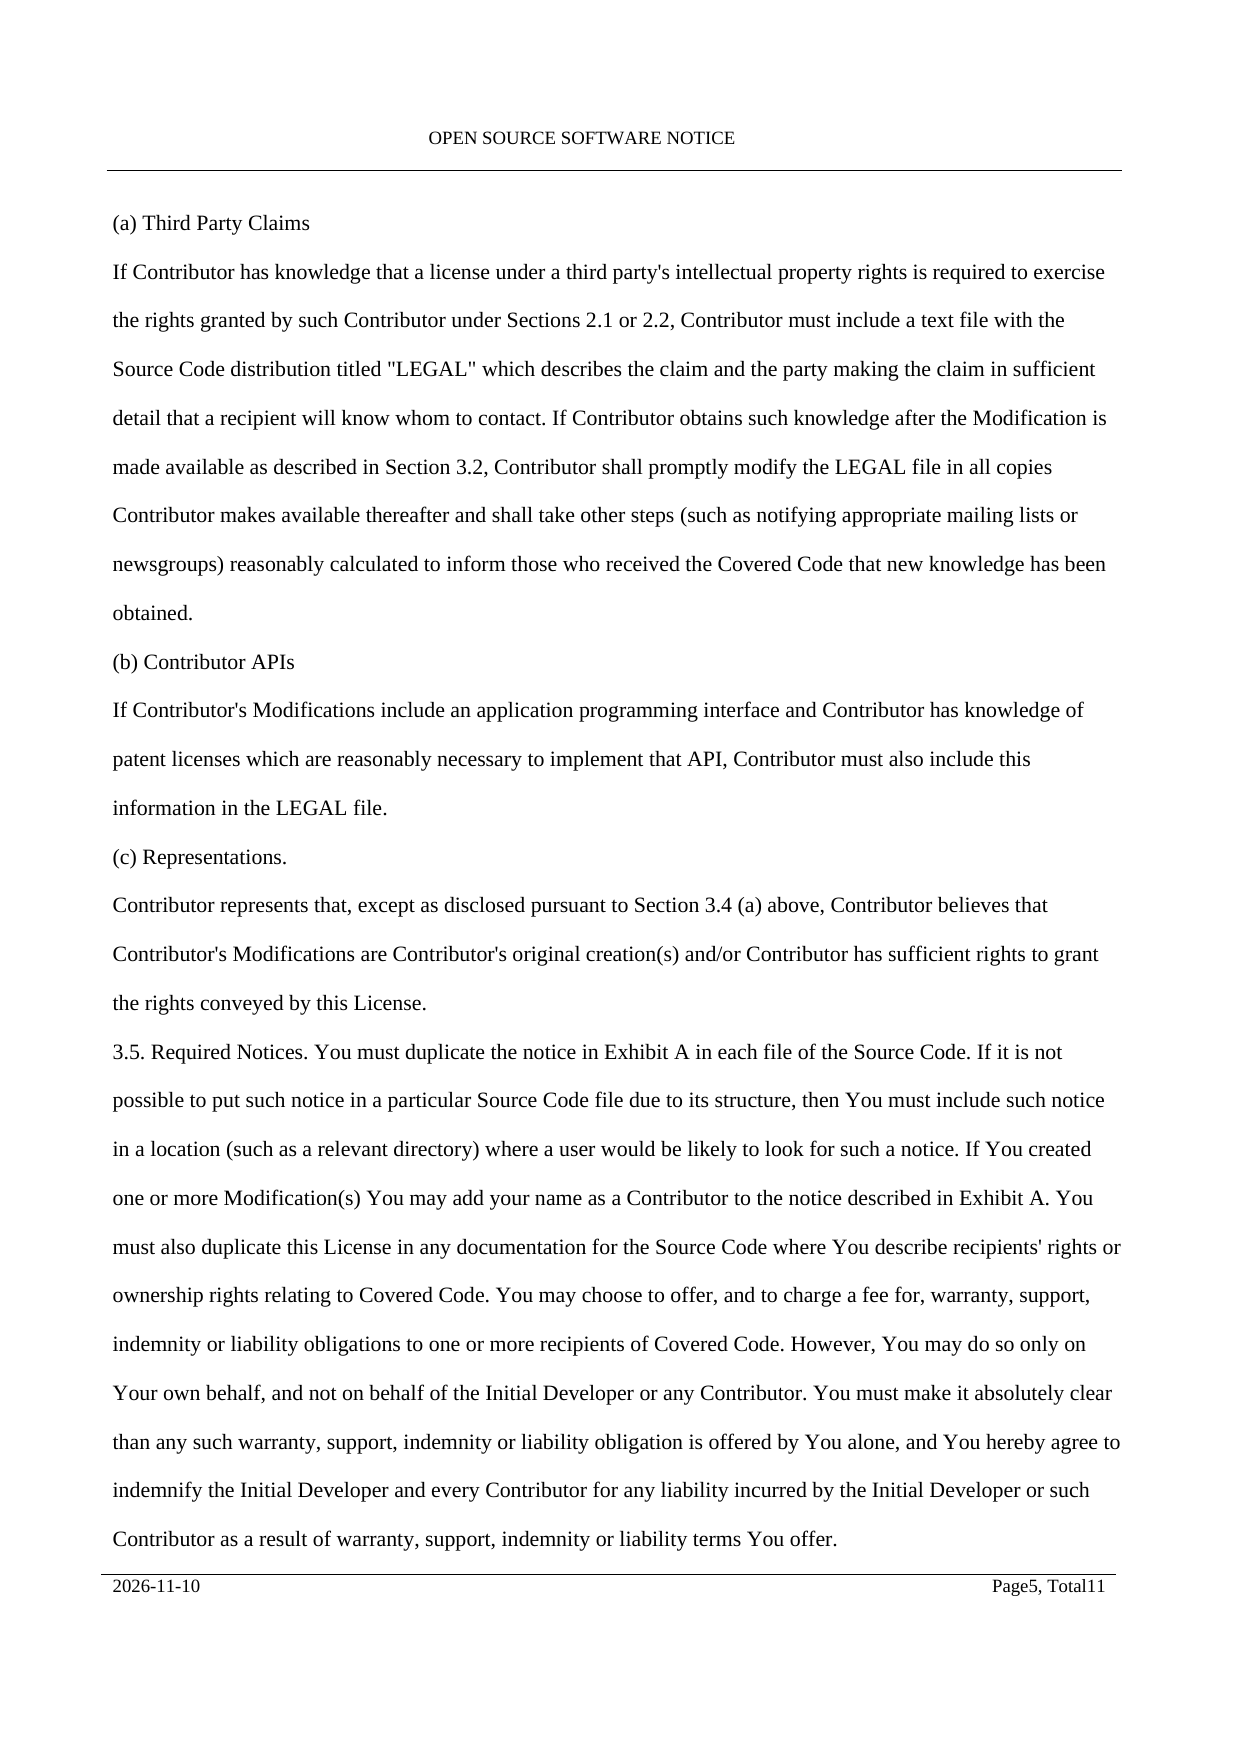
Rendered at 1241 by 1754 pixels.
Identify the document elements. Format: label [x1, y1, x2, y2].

text [112, 206, 1128, 1555]
